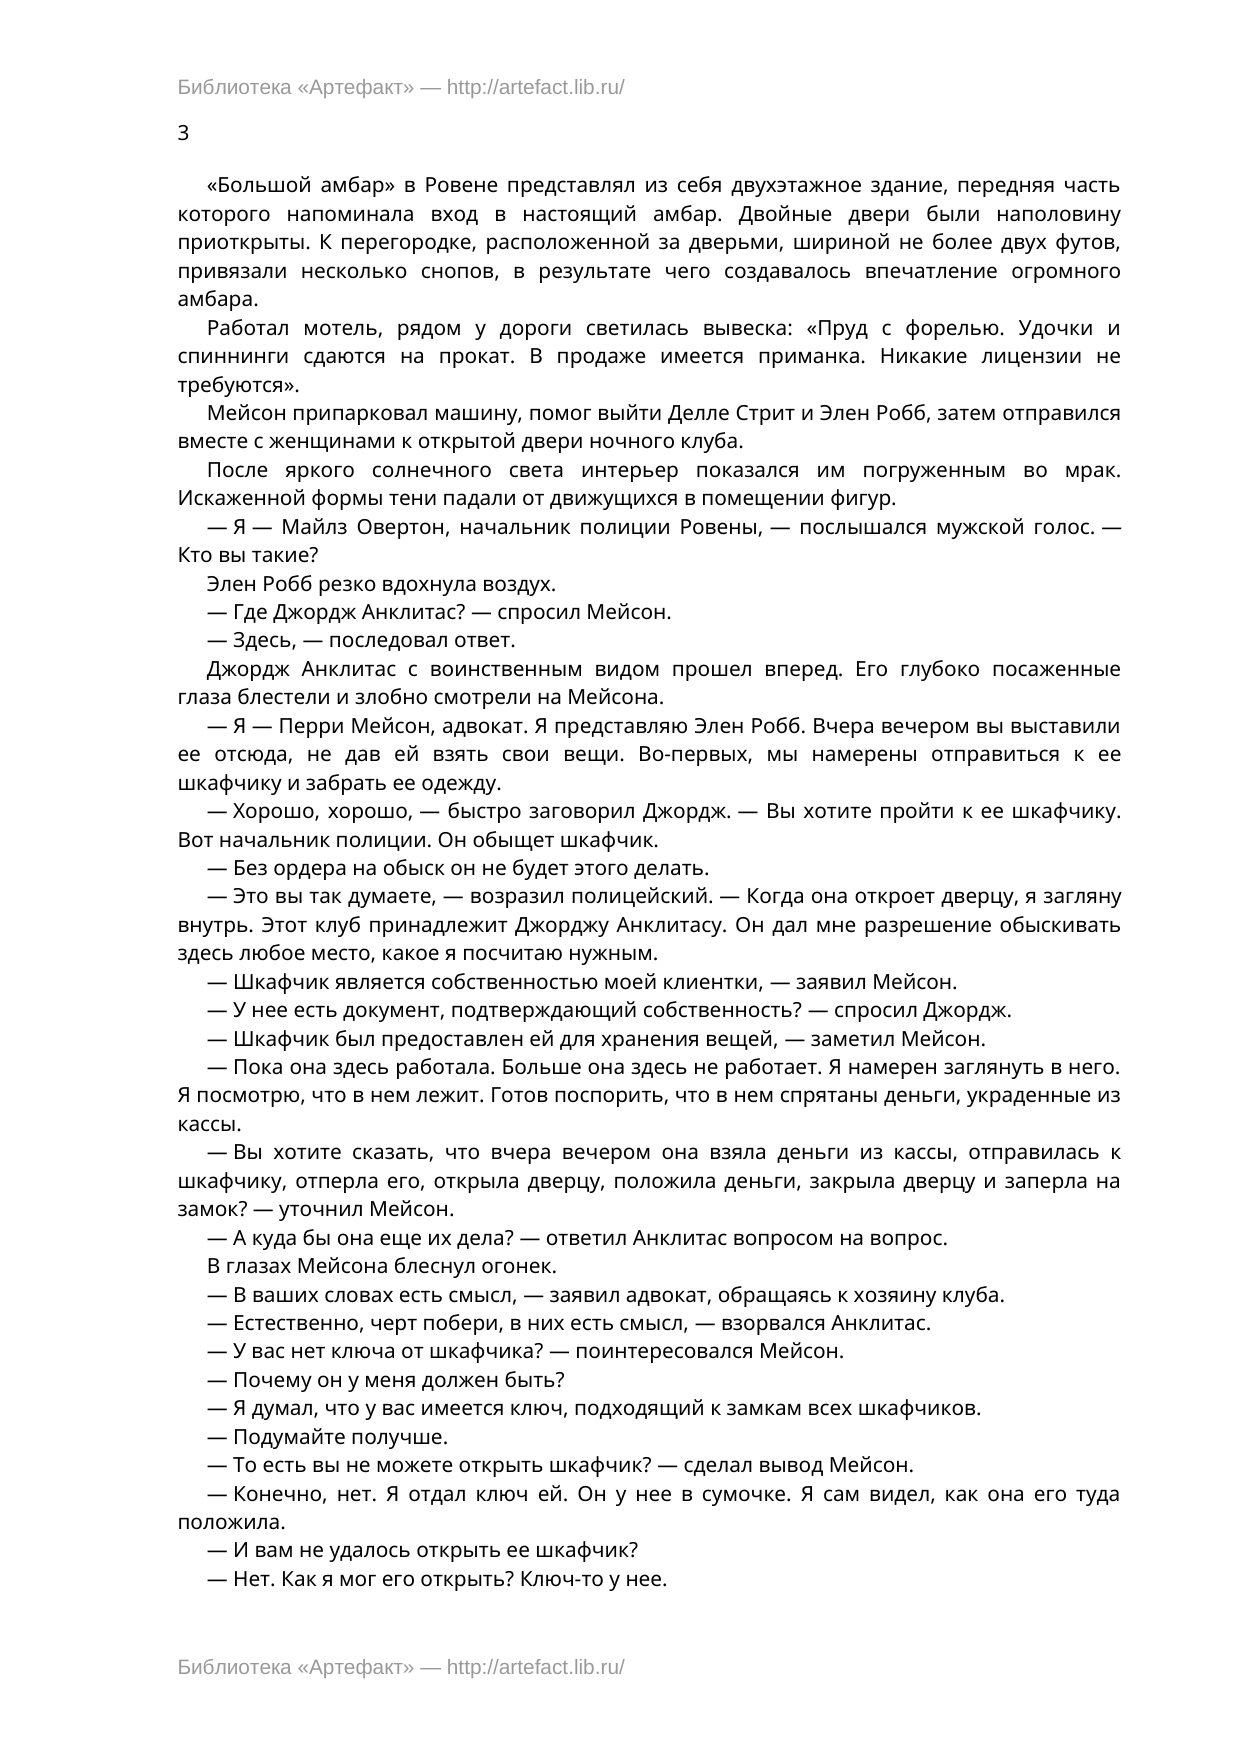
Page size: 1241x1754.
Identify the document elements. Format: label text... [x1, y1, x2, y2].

text — Подумайте получше. [177, 1422, 1122, 1450]
text — Естественно, черт побери, в них есть смысл, — взорвался Анклитас. [177, 1308, 1122, 1337]
text — И вам не удалось открыть ее шкафчик? [177, 1536, 1122, 1564]
text — Я — Перри Мейсон, адвокат. Я представляю Элен Робб. Вчера вечером вы выставили ее отсюда, не дав ей взять свои вещи. Во-первых, мы намерены отправиться к ее шкафчику и забрать ее одежду. [177, 711, 1122, 796]
text — Пока она здесь работала. Больше она здесь не работает. Я намерен заглянуть в него. Я посмотрю, что в нем лежит. Готов поспорить, что в нем спрятаны деньги, украденные из кассы. [177, 1052, 1122, 1137]
text — У нее есть документ, подтверждающий собственность? — спросил Джордж. [177, 995, 1122, 1024]
text После яркого солнечного света интерьер показался им погруженным во мрак. Искаженной формы тени падали от движущихся в помещении фигур. [177, 455, 1122, 512]
text Джордж Анклитас с воинственным видом прошел вперед. Его глубоко посаженные глаза блестели и злобно смотрели на Мейсона. [177, 654, 1122, 711]
text 3 [177, 118, 1122, 171]
text Мейсон припарковал машину, помог выйти Делле Стрит и Элен Робб, затем отправился вместе с женщинами к открытой двери ночного клуба. [177, 398, 1122, 455]
text — Нет. Как я мог его открыть? Ключ-то у нее. [177, 1564, 1122, 1592]
text — У вас нет ключа от шкафчика? — поинтересовался Мейсон. [177, 1337, 1122, 1365]
text — Почему он у меня должен быть? [177, 1365, 1122, 1393]
text — Я думал, что у вас имеется ключ, подходящий к замкам всех шкафчиков. [177, 1393, 1122, 1422]
text — Шкафчик является собственностью моей клиентки, — заявил Мейсон. [177, 967, 1122, 995]
text «Большой амбар» в Ровене представлял из себя двухэтажное здание, передняя часть которого напоминала вход в настоящий амбар. Двойные двери были наполовину приоткрыты. К перегородке, расположенной за дверьми, шириной не более двух футов, привязали несколько снопов, в результате чего создавалось впечатление огромного амбара. [177, 171, 1122, 313]
text Элен Робб резко вдохнула воздух. [177, 569, 1122, 597]
text — Вы хотите сказать, что вчера вечером она взяла деньги из кассы, отправилась к шкафчику, отперла его, открыла дверцу, положила деньги, закрыла дверцу и заперла на замок? — уточнил Мейсон. [177, 1137, 1122, 1223]
text Работал мотель, рядом у дороги светилась вывеска: «Пруд с форелью. Удочки и спиннинги сдаются на прокат. В продаже имеется приманка. Никакие лицензии не требуются». [177, 313, 1122, 398]
text — Это вы так думаете, — возразил полицейский. — Когда она откроет дверцу, я загляну внутрь. Этот клуб принадлежит Джорджу Анклитасу. Он дал мне разрешение обыскивать здесь любое место, какое я посчитаю нужным. [177, 882, 1122, 967]
text В глазах Мейсона блеснул огонек. [177, 1251, 1122, 1280]
text — Без ордера на обыск он не будет этого делать. [177, 853, 1122, 882]
text — То есть вы не можете открыть шкафчик? — сделал вывод Мейсон. [177, 1450, 1122, 1479]
text — Хорошо, хорошо, — быстро заговорил Джордж. — Вы хотите пройти к ее шкафчику. Вот начальник полиции. Он обыщет шкафчик. [177, 796, 1122, 853]
text — Шкафчик был предоставлен ей для хранения вещей, — заметил Мейсон. [177, 1024, 1122, 1052]
text — Я — Майлз Овертон, начальник полиции Ровены, — послышался мужской голос. — Кто вы такие? [177, 512, 1122, 569]
text — Здесь, — последовал ответ. [177, 626, 1122, 654]
text — Конечно, нет. Я отдал ключ ей. Он у нее в сумочке. Я сам видел, как она его туда положила. [177, 1479, 1122, 1536]
text — В ваших словах есть смысл, — заявил адвокат, обращаясь к хозяину клуба. [177, 1280, 1122, 1308]
text — А куда бы она еще их дела? — ответил Анклитас вопросом на вопрос. [177, 1223, 1122, 1251]
text — Где Джордж Анклитас? — спросил Мейсон. [177, 597, 1122, 626]
